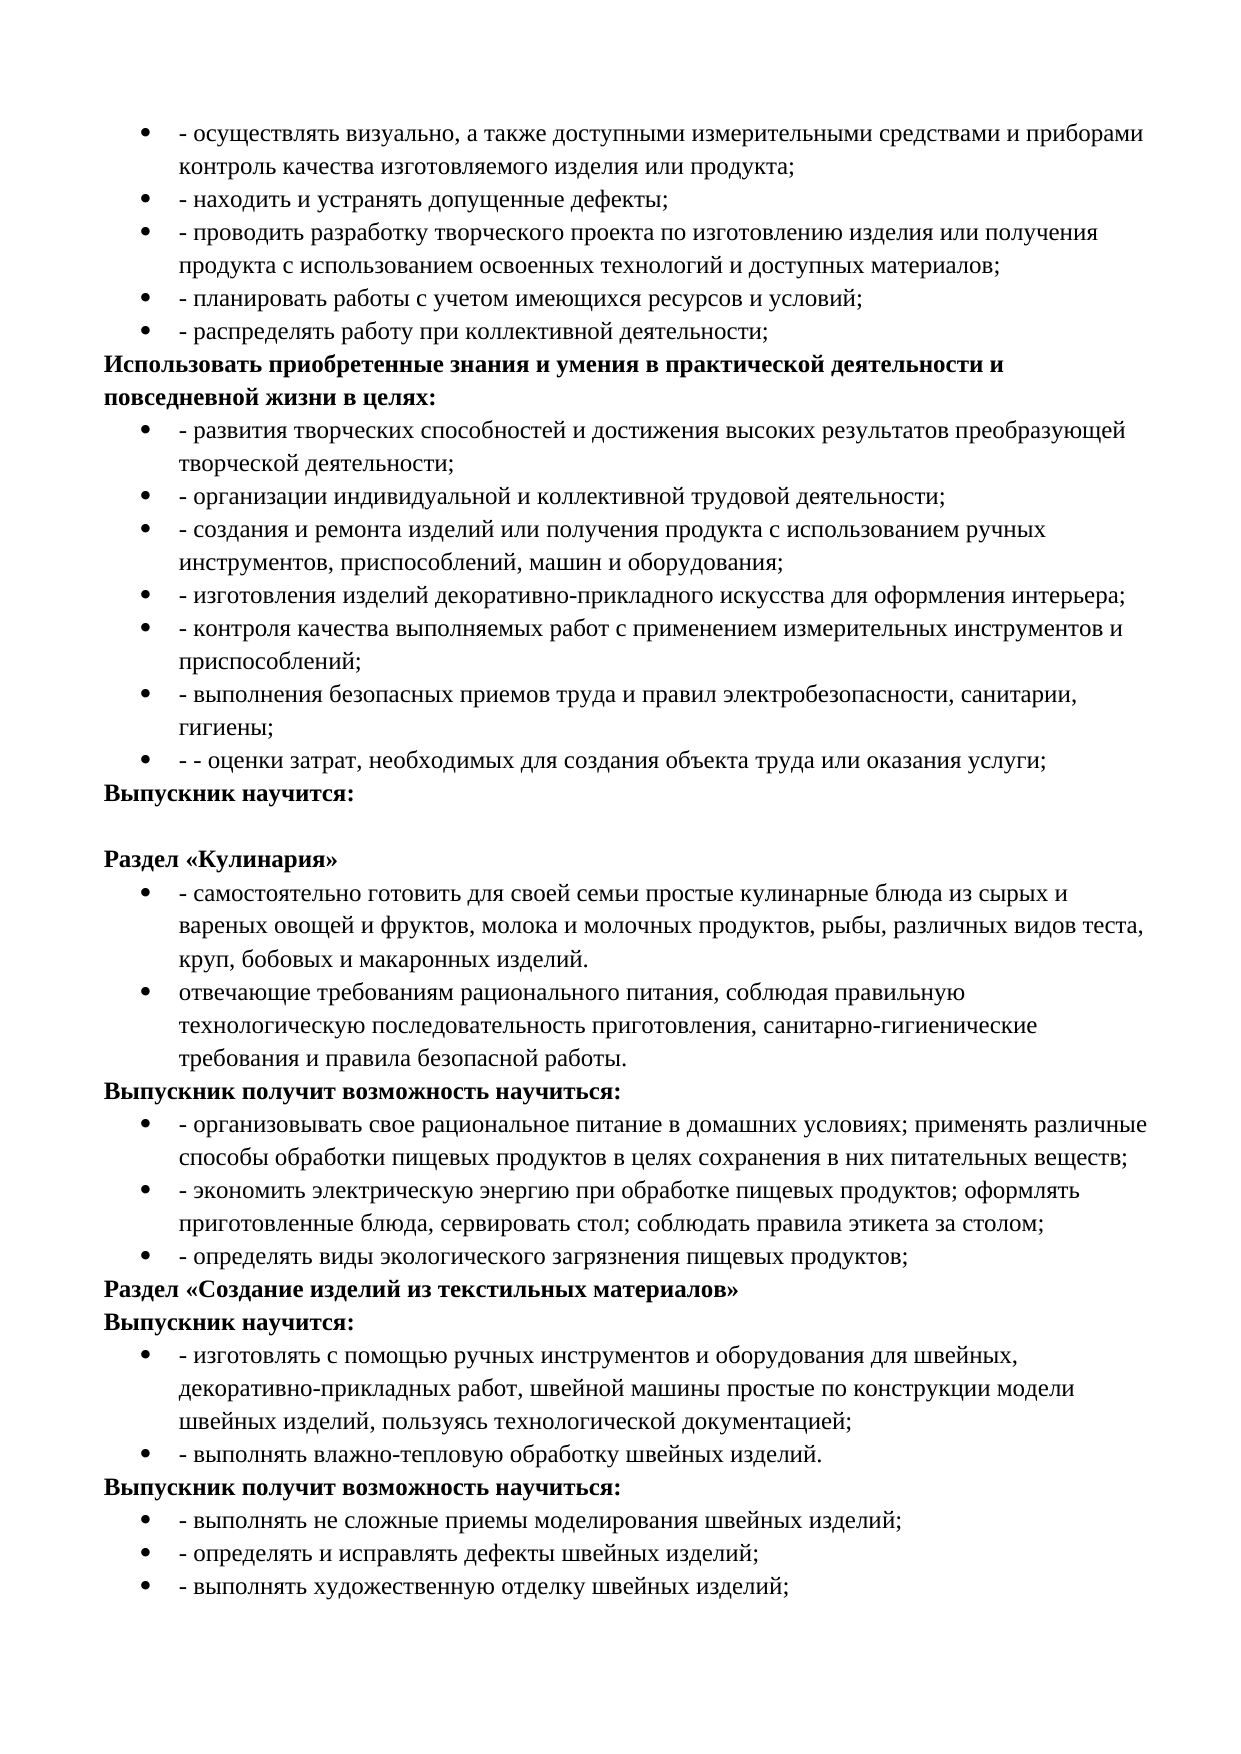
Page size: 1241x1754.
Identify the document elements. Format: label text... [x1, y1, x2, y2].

list - контроля качества выполняемых работ с применением измерительных инструментов и приспособлений; [141, 613, 1152, 675]
list - создания и ремонта изделий или получения продукта с использованием ручных инструментов, приспособлений, машин и оборудования; [141, 514, 1152, 576]
list - выполнения безопасных приемов труда и правил электробезопасности, санитарии, гигиены; [141, 679, 1152, 741]
list - выполнять художественную отделку швейных изделий; [141, 1571, 1152, 1600]
text Выпускник получит возможность научиться: [103, 1076, 1152, 1104]
text Выпускник получит возможность научиться: [103, 1472, 1152, 1501]
list - экономить электрическую энергию при обработке пищевых продуктов; оформлять приготовленные блюда, сервировать стол; соблюдать правила этикета за столом; [141, 1175, 1152, 1237]
list - определять и исправлять дефекты швейных изделий; [141, 1538, 1152, 1567]
list - организации индивидуальной и коллективной трудовой деятельности; [141, 481, 1152, 510]
list - распределять работу при коллективной деятельности; [141, 316, 1152, 345]
list - организовывать свое рациональное питание в домашних условиях; применять различные способы обработки пищевых продуктов в целях сохранения в них питательных веществ; [141, 1109, 1152, 1171]
text Раздел «Создание изделий из текстильных материалов» [103, 1274, 1152, 1303]
text Раздел «Кулинария» [103, 844, 1152, 873]
list - проводить разработку творческого проекта по изготовлению изделия или получения продукта с использованием освоенных технологий и доступных материалов; [141, 217, 1152, 279]
list - находить и устранять допущенные дефекты; [141, 184, 1152, 213]
list - самостоятельно готовить для своей семьи простые кулинарные блюда из сырых и вареных овощей и фруктов, молока и молочных продуктов, рыбы, различных видов теста, круп, бобовых и макаронных изделий. [141, 878, 1152, 972]
list - определять виды экологического загрязнения пищевых продуктов; [141, 1241, 1152, 1269]
text Выпускник научится: [103, 778, 1152, 807]
list - изготовления изделий декоративно-прикладного искусства для оформления интерьера; [141, 580, 1152, 609]
list отвечающие требованиям рационального питания, соблюдая правильную технологическую последовательность приготовления, санитарно-гигиенические требования и правила безопасной работы. [141, 977, 1152, 1071]
list - - оценки затрат, необходимых для создания объекта труда или оказания услуги; [141, 746, 1152, 774]
text Использовать приобретенные знания и умения в практической деятельности и повседневной жизни в целях: [103, 349, 1152, 411]
list - планировать работы с учетом имеющихся ресурсов и условий; [141, 283, 1152, 312]
list - развития творческих способностей и достижения высоких результатов преобразующей творческой деятельности; [141, 415, 1152, 477]
text Выпускник научится: [103, 1307, 1152, 1336]
list - осуществлять визуально, а также доступными измерительными средствами и приборами контроль качества изготовляемого изделия или продукта; [141, 118, 1152, 180]
list - выполнять влажно-тепловую обработку швейных изделий. [141, 1439, 1152, 1468]
list - выполнять не сложные приемы моделирования швейных изделий; [141, 1505, 1152, 1534]
list - изготовлять с помощью ручных инструментов и оборудования для швейных, декоративно-прикладных работ, швейной машины простые по конструкции модели швейных изделий, пользуясь технологической документацией; [141, 1340, 1152, 1435]
